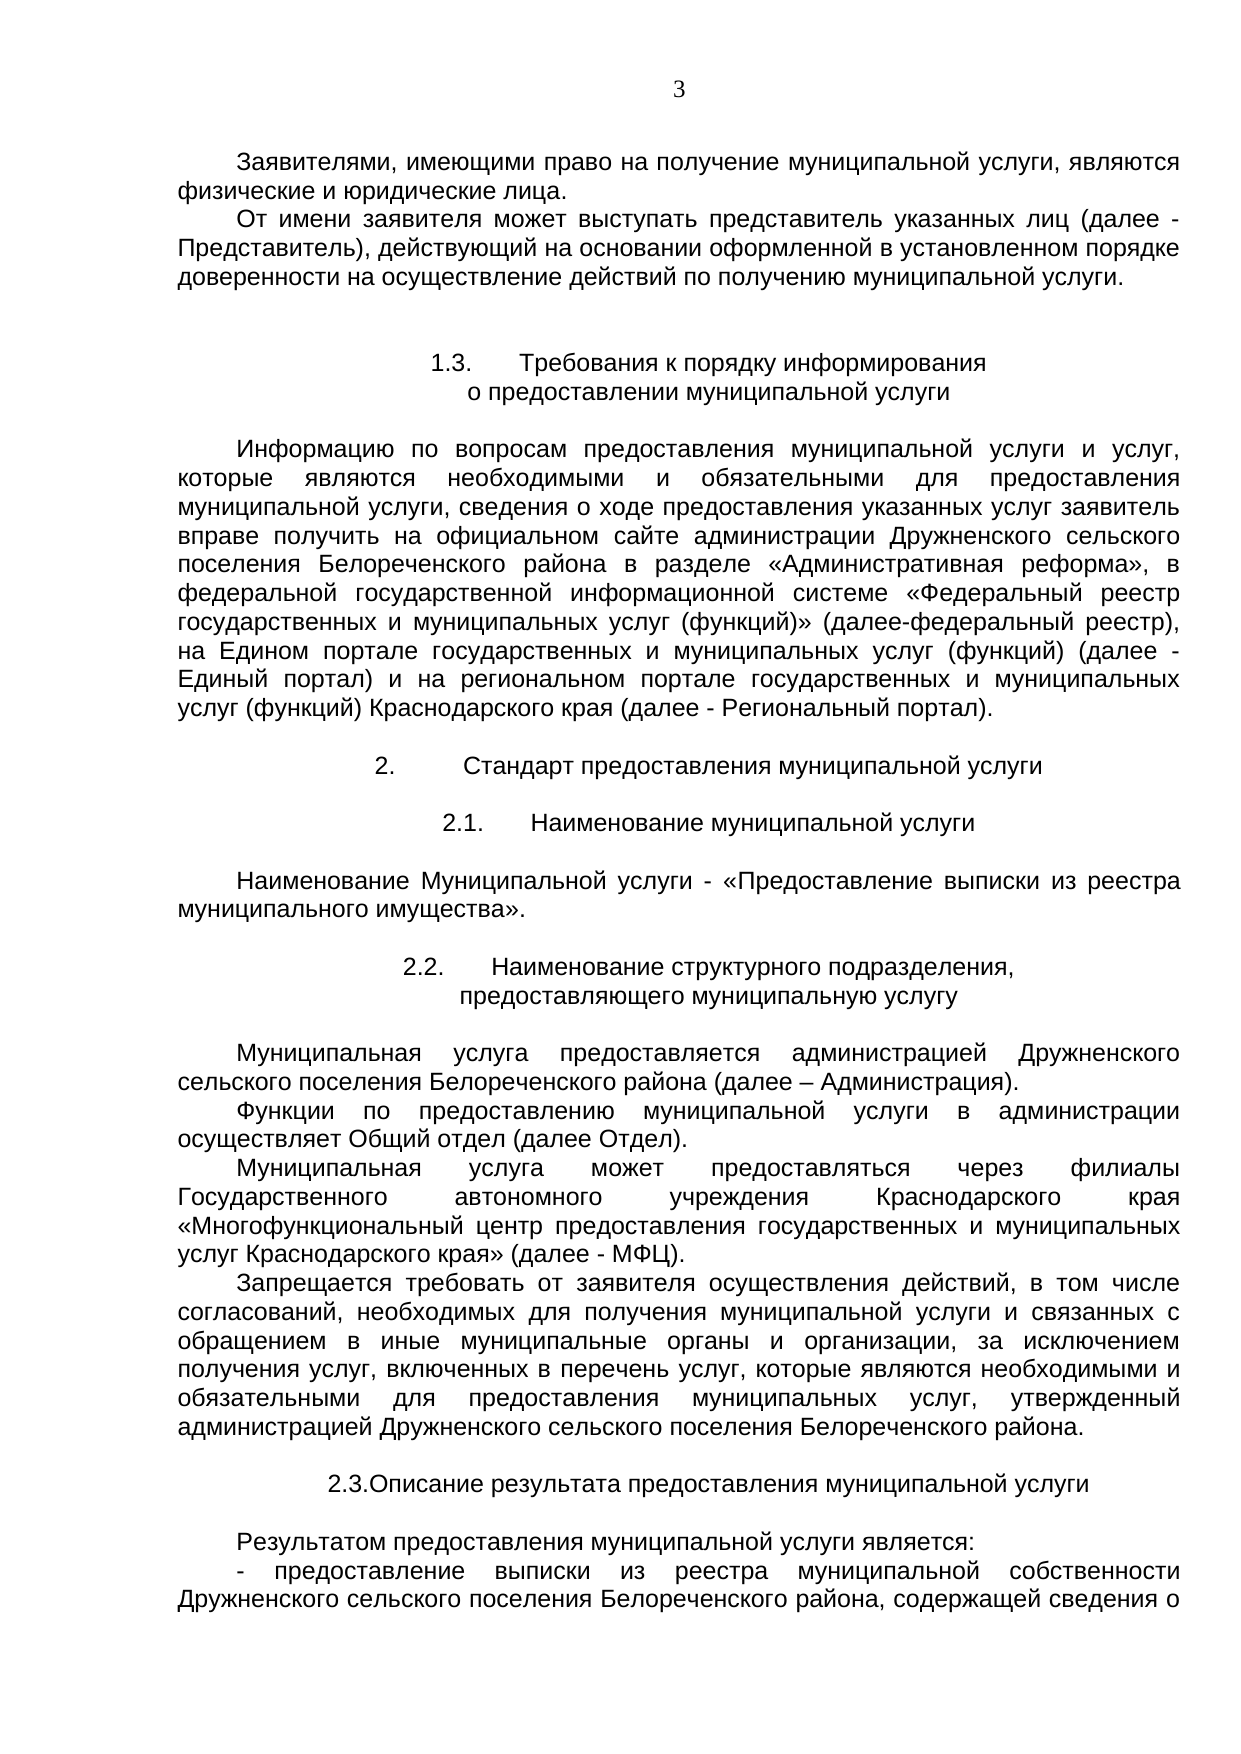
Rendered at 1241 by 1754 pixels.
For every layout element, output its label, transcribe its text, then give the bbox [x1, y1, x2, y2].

text Информацию по вопросам предоставления муниципальной услуги и услуг, которые являются необходимыми и обязательными для предоставления муниципальной услуги, сведения о ходе предоставления указанных услуг заявитель вправе получить на официальном сайте администрации Дружненского сельского поселения Белореченского района в разделе «Административная реформа», в федеральной государственной информационной системе «Федеральный реестр государственных и муниципальных услуг (функций)» (далее-федеральный реестр), на Едином портале государственных и муниципальных услуг (функций) (далее - Единый портал) и на региональном портале государственных и муниципальных услуг (функций) Краснодарского края (далее - Региональный портал). [177, 434, 1181, 722]
text о предоставлении муниципальной услуги [177, 377, 1181, 406]
text 2.3.Описание результата предоставления муниципальной услуги [177, 1469, 1181, 1498]
text От имени заявителя может выступать представитель указанных лиц (далее - Представитель), действующий на основании оформленной в установленном порядке доверенности на осуществление действий по получению муниципальной услуги. [177, 204, 1181, 291]
text предоставляющего муниципальную услугу [177, 981, 1181, 1009]
text Результатом предоставления муниципальной услуги является: [177, 1527, 1181, 1556]
text Наименование Муниципальной услуги - «Предоставление выписки из реестра муниципального имущества». [177, 866, 1181, 923]
list Требования к порядку информирования [177, 348, 1181, 377]
text Запрещается требовать от заявителя осуществления действий, в том числе согласований, необходимых для получения муниципальной услуги и связанных с обращением в иные муниципальные органы и организации, за исключением получения услуг, включенных в перечень услуг, которые являются необходимыми и обязательными для предоставления муниципальных услуг, утвержденный администрацией Дружненского сельского поселения Белореченского района. [177, 1268, 1181, 1441]
list Наименование муниципальной услуги [177, 808, 1181, 837]
text Функции по предоставлению муниципальной услуги в администрации осуществляет Общий отдел (далее Отдел). [177, 1096, 1181, 1153]
text Муниципальная услуга может предоставляться через филиалы Государственного автономного учреждения Краснодарского края «Многофункциональный центр предоставления государственных и муниципальных услуг Краснодарского края» (далее - МФЦ). [177, 1153, 1181, 1268]
text Муниципальная услуга предоставляется администрацией Дружненского сельского поселения Белореченского района (далее – Администрация). [177, 1038, 1181, 1096]
list Наименование структурного подразделения, [177, 952, 1181, 981]
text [177, 1556, 1181, 1613]
list Стандарт предоставления муниципальной услуги [177, 751, 1181, 779]
text Заявителями, имеющими право на получение муниципальной услуги, являются физические и юридические лица. [177, 147, 1181, 204]
